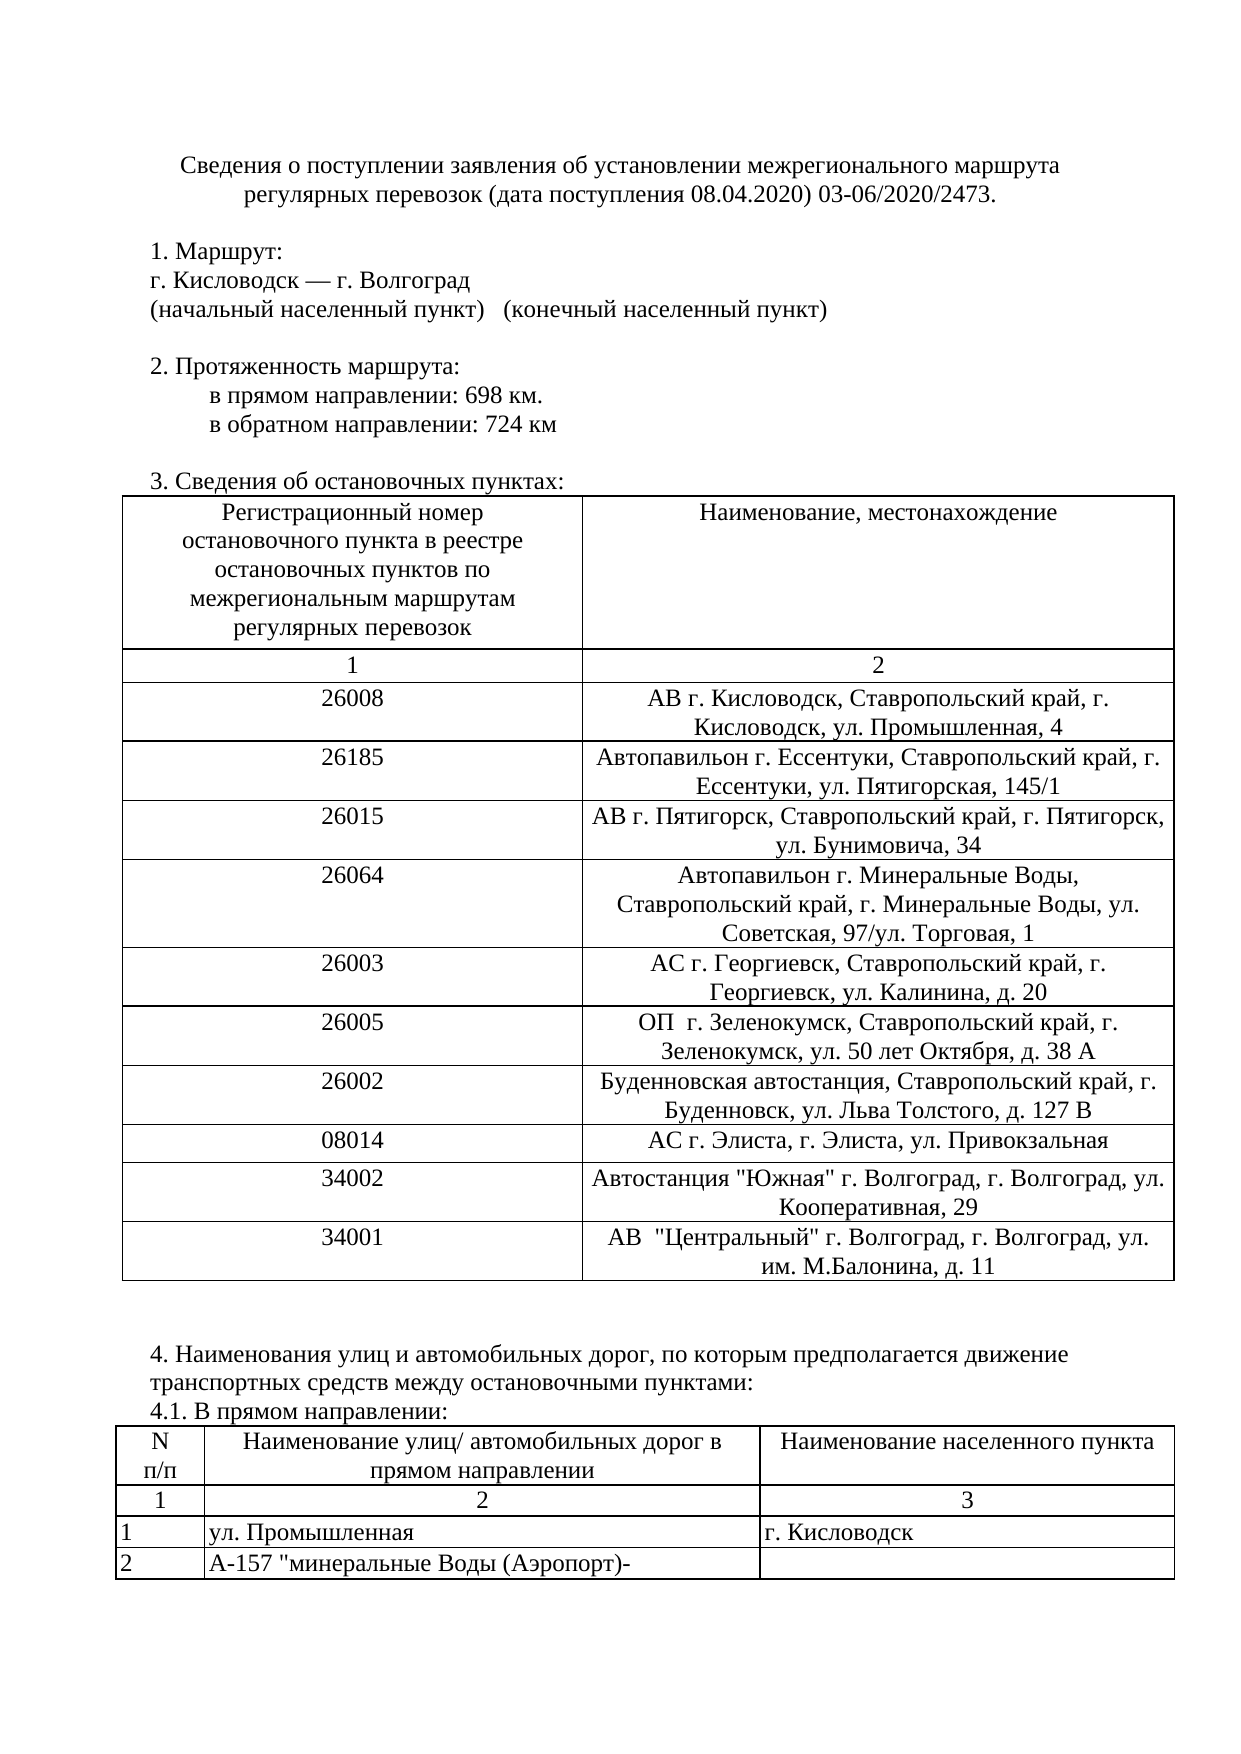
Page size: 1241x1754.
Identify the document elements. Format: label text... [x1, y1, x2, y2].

text в обратном направлении: 724 км [150, 409, 1090, 437]
table_cell 1 [117, 1486, 204, 1515]
table_cell 26064 [123, 860, 582, 946]
table_cell Автопавильон г. Ессентуки, Ставропольский край, г. Ессентуки, ул. Пятигорская, 145/1 [583, 742, 1173, 799]
table_cell АС г. Элиста, г. Элиста, ул. Привокзальная [583, 1125, 1173, 1161]
table_cell 2 [583, 650, 1173, 681]
table_cell 26185 [123, 742, 582, 799]
text в прямом направлении: 698 км. [150, 380, 1090, 409]
table_cell Автостанция "Южная" г. Волгоград, г. Волгоград, ул. Кооперативная, 29 [583, 1163, 1173, 1221]
table_header N п/п [117, 1427, 204, 1484]
table_cell Автопавильон г. Минеральные Воды, Ставропольский край, г. Минеральные Воды, ул. Советская, 97/ул. Торговая, 1 [583, 860, 1173, 946]
text 2. Протяженность маршрута: [150, 351, 1090, 380]
table_cell [761, 1548, 1174, 1578]
table_cell АС г. Георгиевск, Ставропольский край, г. Георгиевск, ул. Калинина, д. 20 [583, 948, 1173, 1005]
table_cell 34002 [123, 1163, 582, 1221]
table_cell АВ г. Кисловодск, Ставропольский край, г. Кисловодск, ул. Промышленная, 4 [583, 683, 1173, 740]
table_header Наименование населенного пункта [761, 1427, 1174, 1484]
text Сведения о поступлении заявления об установлении межрегионального маршрута регулярных перевозок (дата поступления 08.04.2020) 03-06/2020/2473. [150, 150, 1090, 207]
table_cell 26015 [123, 801, 582, 858]
table_cell 26005 [123, 1007, 582, 1064]
table_cell г. Кисловодск [761, 1517, 1174, 1547]
table_header Регистрационный номер остановочного пункта в реестре остановочных пунктов по межрегиональным маршрутам регулярных перевозок [123, 497, 582, 648]
table_cell 34001 [123, 1222, 582, 1279]
table_cell Буденновская автостанция, Ставропольский край, г. Буденновск, ул. Льва Толстого, д. 127 В [583, 1066, 1173, 1123]
text 1. Маршрут: [150, 236, 1090, 265]
table_cell АВ г. Пятигорск, Ставропольский край, г. Пятигорск, ул. Бунимовича, 34 [583, 801, 1173, 858]
table_cell 2 [117, 1548, 204, 1578]
table_header Наименование, местонахождение [583, 497, 1173, 648]
text 3. Сведения об остановочных пунктах: [150, 466, 1090, 495]
table_header Наименование улиц/ автомобильных дорог в прямом направлении [205, 1427, 759, 1484]
table_cell 2 [205, 1486, 759, 1515]
table_cell 3 [761, 1486, 1174, 1515]
text (начальный населенный пункт) (конечный населенный пункт) [150, 294, 1090, 322]
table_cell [205, 1548, 759, 1578]
text 4.1. В прямом направлении: [150, 1396, 1090, 1425]
text 4. Наименования улиц и автомобильных дорог, по которым предполагается движение транспортных средств между остановочными пунктами: [150, 1339, 1090, 1396]
table_cell 26003 [123, 948, 582, 1005]
table_cell 08014 [123, 1125, 582, 1161]
table_cell 26008 [123, 683, 582, 740]
table_cell 1 [117, 1517, 204, 1547]
table_cell ОП г. Зеленокумск, Ставропольский край, г. Зеленокумск, ул. 50 лет Октября, д. 38 А [583, 1007, 1173, 1064]
text г. Кисловодск — г. Волгоград [150, 265, 1090, 294]
table_cell ул. Промышленная [205, 1517, 759, 1547]
table_cell 1 [123, 650, 582, 681]
table_cell 26002 [123, 1066, 582, 1123]
table_cell АВ "Центральный" г. Волгоград, г. Волгоград, ул. им. М.Балонина, д. 11 [583, 1222, 1173, 1279]
